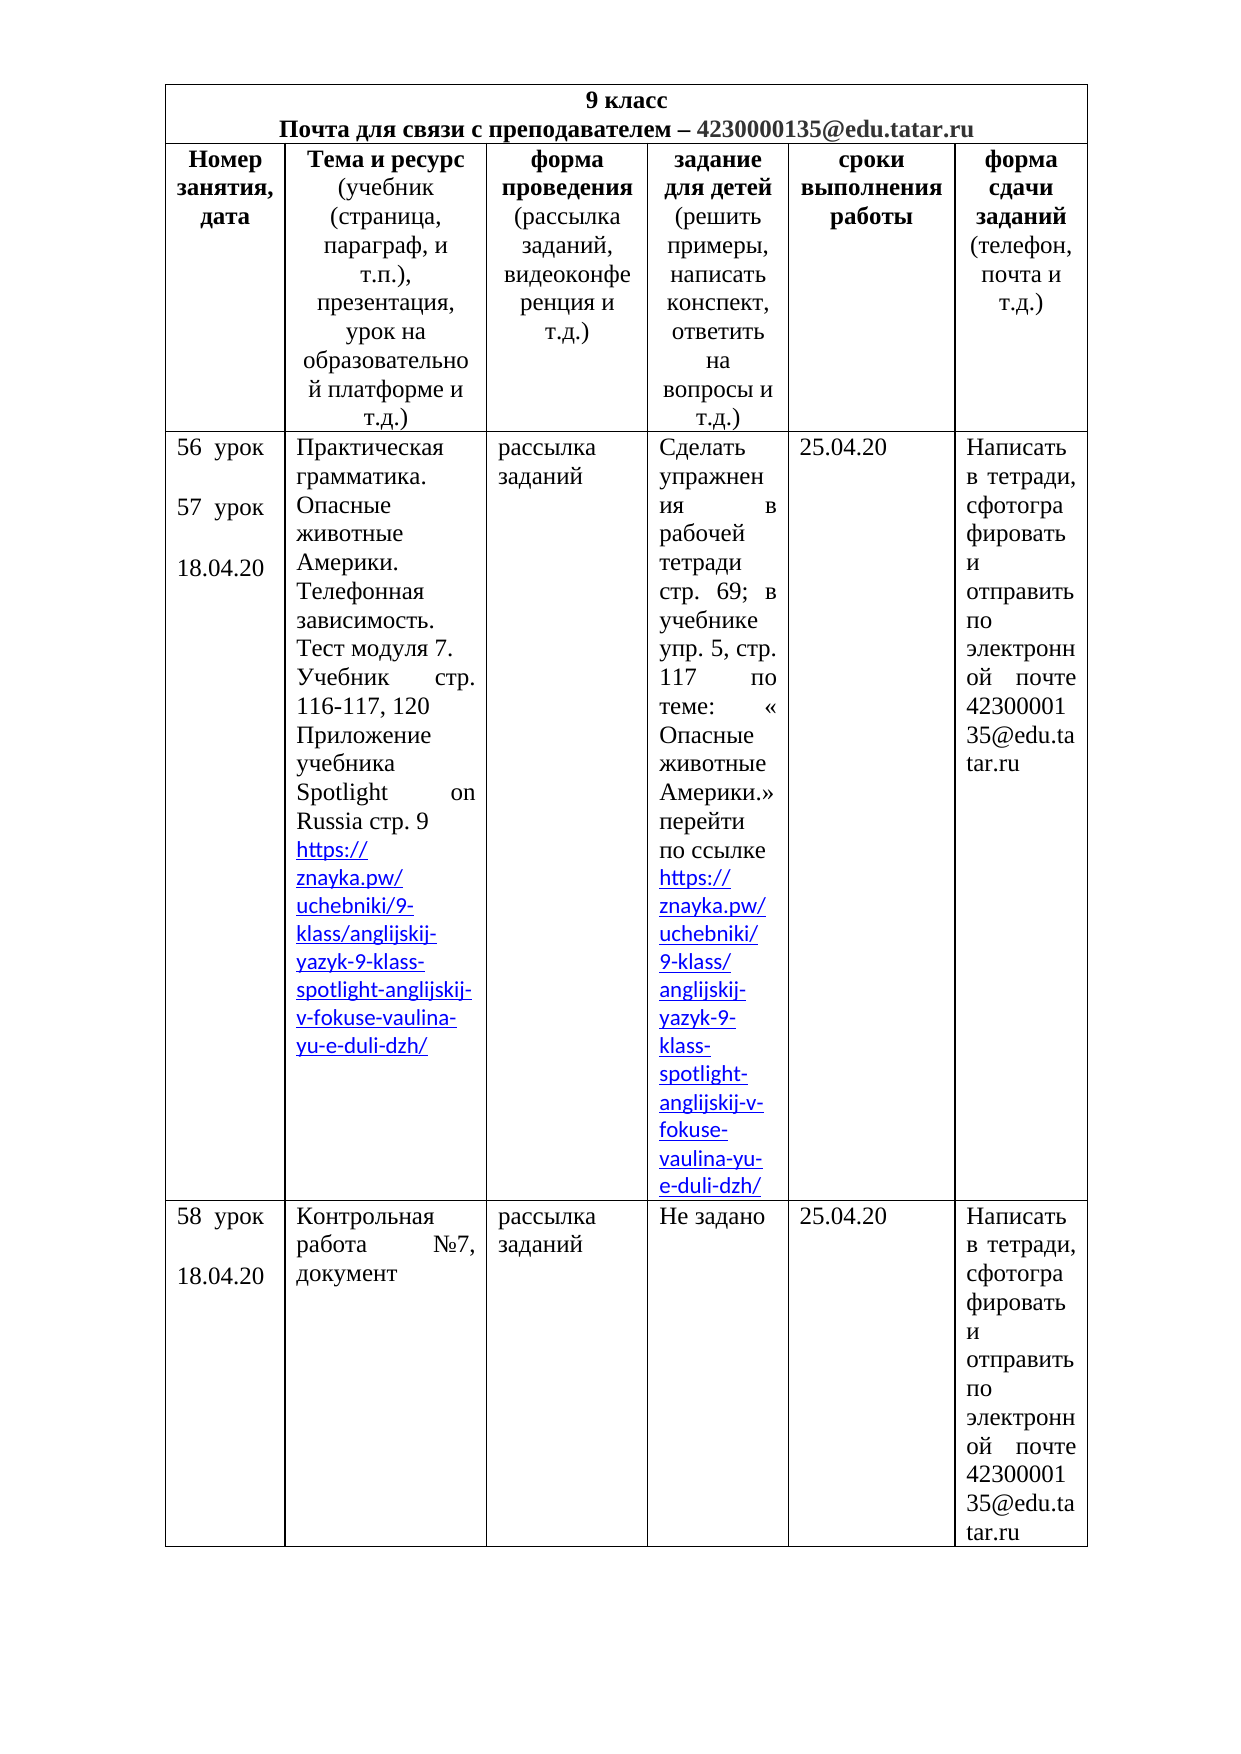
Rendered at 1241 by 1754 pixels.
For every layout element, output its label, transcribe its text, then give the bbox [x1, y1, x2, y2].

table_cell задание для детей (решить примеры, написать конспект, ответить на вопросы и т.д.) [648, 144, 788, 431]
table_cell Номер занятия, дата [166, 144, 284, 431]
table_cell Практическая грамматика. Опасные животные Америки. Телефонная зависимость. Тест модуля 7. Учебник стр. 116-117, 120 Приложение учебника Spotlight on Russia стр. 9 https://znayka.pw/uchebniki/9-klass/anglijskij-yazyk-9-klass-spotlight-anglijskij-v-fokuse-vaulina-yu-e-duli-dzh/ [286, 432, 486, 1200]
table_cell Контрольная работа №7, документ [286, 1201, 486, 1546]
table_cell Не задано [648, 1201, 788, 1546]
table_cell Написать в тетради, сфотографировать и отправить по электронной почте 4230000135@edu.tatar.ru [956, 1201, 1087, 1546]
table_cell Написать в тетради, сфотографировать и отправить по электронной почте 4230000135@edu.tatar.ru [956, 432, 1087, 1200]
table_cell форма сдачи заданий (телефон, почта и т.д.) [956, 144, 1087, 431]
table_header 9 класс Почта для связи с преподавателем – 4230000135@edu.tatar.ru [166, 85, 1087, 143]
table_cell рассылка заданий [487, 432, 647, 1200]
table_cell 25.04.20 [789, 1201, 954, 1546]
table_cell Сделать упражнения в рабочей тетради стр. 69; в учебнике упр. 5, стр. 117 по теме: « Опасные животные Америки.» перейти по ссылке https://znayka.pw/uchebniki/9-klass/anglijskij-yazyk-9-klass-spotlight-anglijskij-v-fokuse-vaulina-yu-e-duli-dzh/ [648, 432, 788, 1200]
table_cell рассылка заданий [487, 1201, 647, 1546]
table_cell форма проведения (рассылка заданий, видеоконференция и т.д.) [487, 144, 647, 431]
table_cell Тема и ресурс (учебник (страница, параграф, и т.п.), презентация, урок на образовательной платформе и т.д.) [286, 144, 486, 431]
table_cell 56 урок 57 урок 18.04.20 [166, 432, 284, 1200]
table_cell сроки выполнения работы [789, 144, 954, 431]
table_cell 25.04.20 [789, 432, 954, 1200]
table_cell 58 урок 18.04.20 [166, 1201, 284, 1546]
